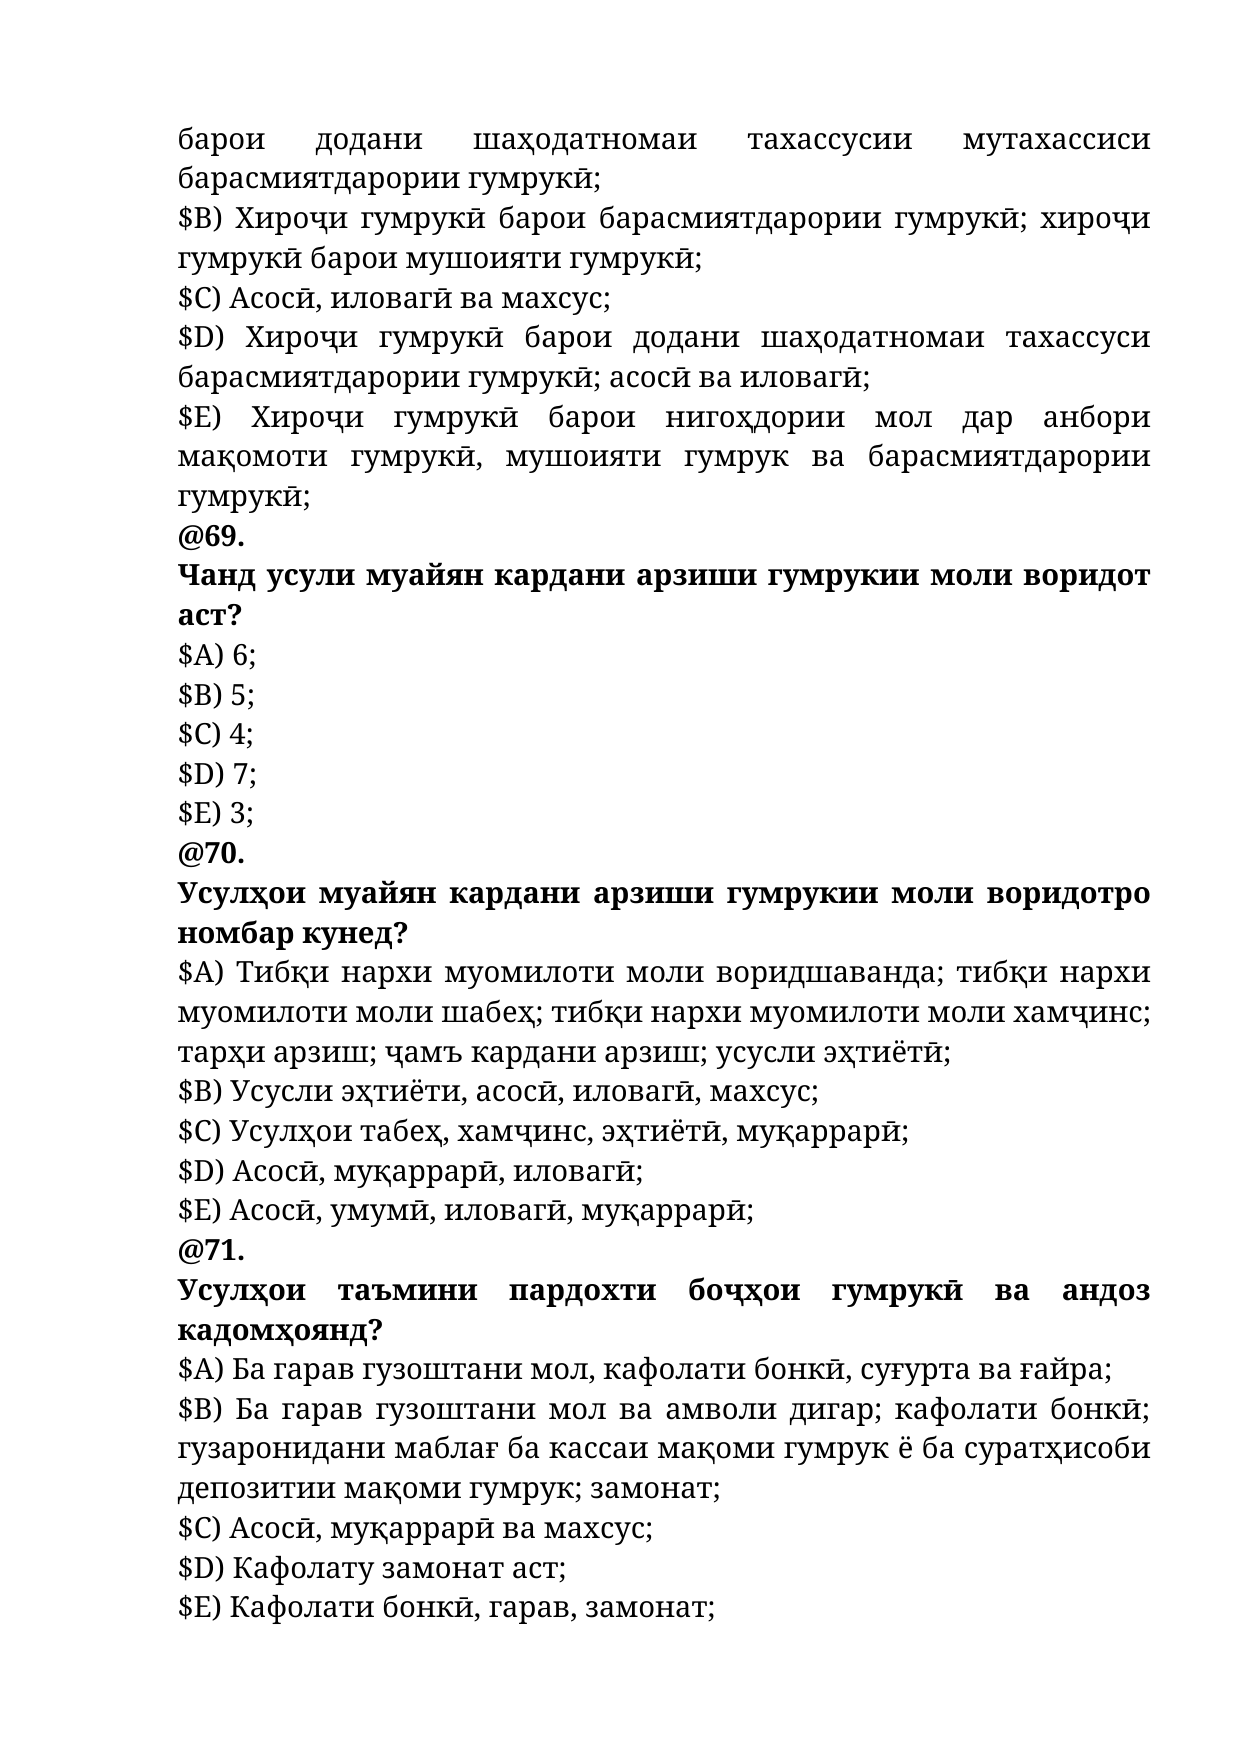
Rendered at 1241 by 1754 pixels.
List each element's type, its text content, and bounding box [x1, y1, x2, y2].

text Усулҳои таъмини пардохти боҷҳои гумрукӣ ва андоз кадомҳоянд? [177, 1269, 1152, 1348]
text @69. [177, 515, 1152, 555]
text $C) 4; [177, 713, 1152, 753]
text $E) Хироҷи гумрукӣ барои нигоҳдории мол дар анбори мақомоти гумрукӣ, мушоияти гумрук ва барасмиятдарории гумрукӣ; [177, 396, 1152, 515]
text $C) Асосӣ, муқаррарӣ ва махсус; [177, 1507, 1152, 1547]
text $B) Хироҷи гумрукӣ барои барасмиятдарории гумрукӣ; хироҷи гумрукӣ барои мушоияти гумрукӣ; [177, 197, 1152, 277]
text $D) Асосӣ, муқаррарӣ, иловагӣ; [177, 1150, 1152, 1190]
text Чанд усули муайян кардани арзиши гумрукии моли воридот аст? [177, 555, 1152, 634]
text $A) 6; [177, 634, 1152, 674]
text $D) 7; [177, 753, 1152, 793]
text $A) Ба гарав гузоштани мол, кафолати бонкӣ, суғурта ва ғайра; [177, 1348, 1152, 1388]
text $B) Усусли эҳтиёти, асосӣ, иловагӣ, махсус; [177, 1071, 1152, 1110]
text $A) Тибқи нархи муомилоти моли воридшаванда; тибқи нархи муомилоти моли шабеҳ; тибқи нархи муомилоти моли хамҷинс; тарҳи арзиш; ҷамъ кардани арзиш; усусли эҳтиётӣ; [177, 952, 1152, 1071]
text $B) Ба гарав гузоштани мол ва амволи дигар; кафолати бонкӣ; гузаронидани маблағ ба кассаи мақоми гумрук ё ба суратҳисоби депозитии мақоми гумрук; замонат; [177, 1388, 1152, 1507]
text $E) 3; [177, 793, 1152, 832]
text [177, 118, 1152, 197]
text $D) Хироҷи гумрукӣ барои додани шаҳодатномаи тахассуси барасмиятдарории гумрукӣ; асосӣ ва иловагӣ; [177, 317, 1152, 396]
text $B) 5; [177, 674, 1152, 713]
text $D) Кафолату замонат аст; [177, 1547, 1152, 1587]
text @71. [177, 1229, 1152, 1269]
text @70. [177, 832, 1152, 872]
text $E) Асосӣ, умумӣ, иловагӣ, муқаррарӣ; [177, 1190, 1152, 1229]
text $C) Усулҳои табеҳ, хамҷинс, эҳтиётӣ, муқаррарӣ; [177, 1110, 1152, 1150]
text $E) Кафолати бонкӣ, гарав, замонат; [177, 1587, 1152, 1626]
text $C) Асосӣ, иловагӣ ва махсус; [177, 277, 1152, 317]
text Усулҳои муайян кардани арзиши гумрукии моли воридотро номбар кунед? [177, 872, 1152, 952]
